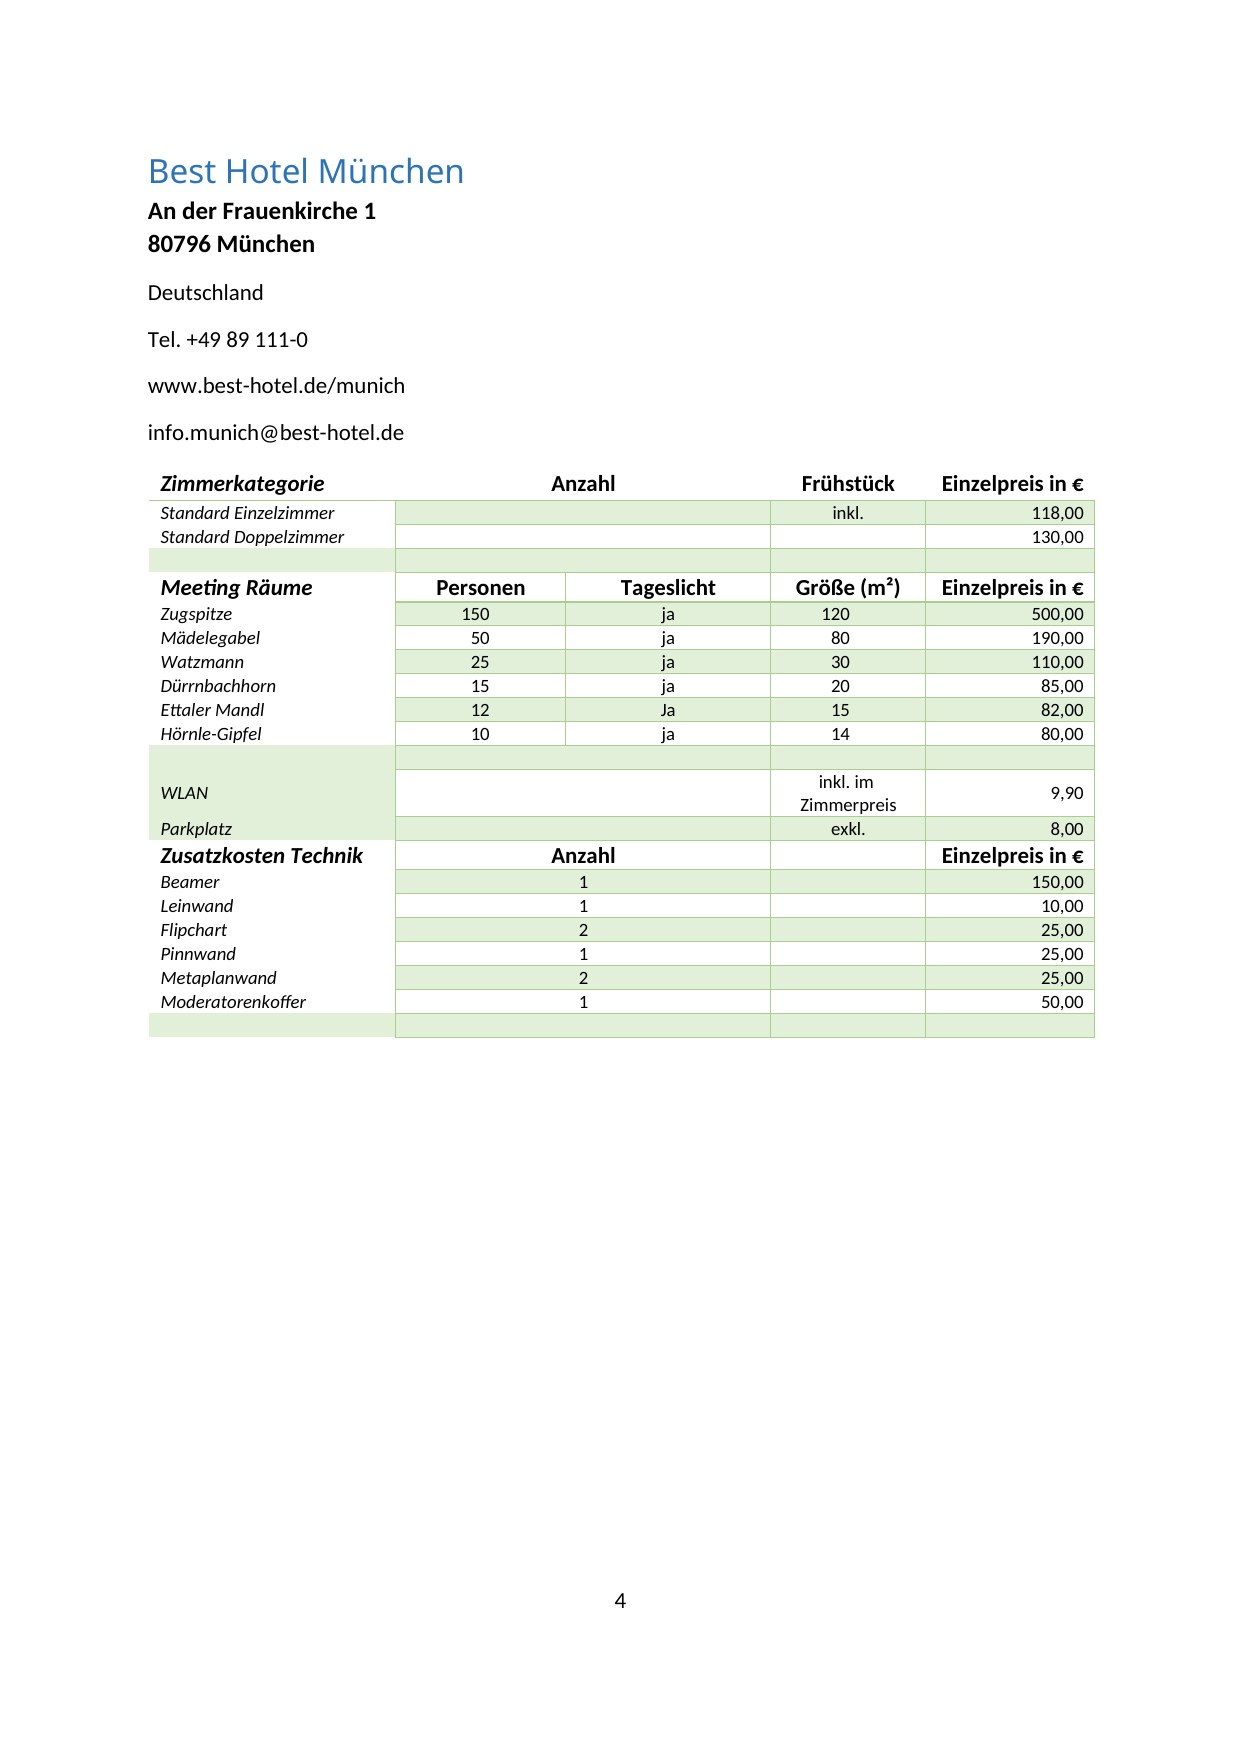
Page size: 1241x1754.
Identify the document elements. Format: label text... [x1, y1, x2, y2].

table_cell 14 [771, 722, 925, 745]
table_cell 25,00 [926, 942, 1094, 965]
table_cell Flipchart [149, 917, 395, 941]
table_cell 1 [396, 990, 770, 1013]
table_cell 150 [396, 603, 565, 625]
table_cell 15 [771, 698, 925, 721]
table_cell Größe (m²) [771, 573, 925, 601]
table_header Zimmerkategorie [149, 465, 396, 500]
table_cell Mädelegabel [149, 625, 395, 649]
table_cell 190,00 [926, 626, 1094, 649]
table_cell 1 [396, 942, 770, 965]
table_cell ja [566, 674, 770, 697]
table_cell [926, 746, 1094, 769]
table_cell 8,00 [926, 817, 1094, 840]
table_cell 500,00 [926, 603, 1094, 625]
table_cell [771, 746, 925, 769]
table_cell [771, 966, 925, 989]
table_cell 12 [396, 698, 565, 721]
table_cell Watzmann [149, 649, 395, 673]
table_cell [396, 501, 770, 524]
table_cell 50 [396, 626, 565, 649]
table_header Anzahl [396, 465, 771, 500]
table_cell [396, 525, 770, 548]
table_cell Beamer [149, 869, 395, 893]
table_cell Leinwand [149, 893, 395, 917]
table_cell 10,00 [926, 894, 1094, 917]
table_cell [771, 990, 925, 1013]
table_header Einzelpreis in € [926, 465, 1095, 500]
table_cell Standard Einzelzimmer [149, 501, 395, 524]
table_cell 25,00 [926, 918, 1094, 941]
table_cell inkl. im Zimmerpreis [771, 770, 925, 816]
table_cell [396, 746, 770, 769]
table_cell ja [566, 626, 770, 649]
table_cell 80,00 [926, 722, 1094, 745]
table_cell 2 [396, 918, 770, 941]
table_cell Moderatorenkoffer [149, 989, 395, 1013]
table_cell [396, 549, 770, 572]
text Deutschland [148, 278, 1093, 306]
table_cell ja [566, 722, 770, 745]
table_cell Dürrnbachhorn [149, 673, 395, 697]
table_cell Standard Doppelzimmer [149, 524, 395, 548]
table_cell Meeting Räume [149, 572, 395, 601]
table_cell Zugspitze [149, 601, 395, 625]
table_cell 82,00 [926, 698, 1094, 721]
table_cell [396, 770, 770, 816]
table_cell 2 [396, 966, 770, 989]
table_cell [771, 549, 925, 572]
table_cell Metaplanwand [149, 965, 395, 989]
table_cell 120 [771, 603, 925, 625]
table_cell 25 [396, 650, 565, 673]
table_cell [149, 548, 395, 572]
table_cell Einzelpreis in € [926, 841, 1094, 869]
table_cell 15 [396, 674, 565, 697]
table_cell inkl. [771, 501, 925, 524]
table_cell Personen [396, 573, 565, 601]
table_cell 118,00 [926, 501, 1094, 524]
table_cell 10 [396, 722, 565, 745]
table_cell [771, 525, 925, 548]
table_cell [396, 1014, 770, 1037]
table_cell 50,00 [926, 990, 1094, 1013]
table_cell WLAN [149, 769, 395, 816]
table_cell ja [566, 603, 770, 625]
table_cell 25,00 [926, 966, 1094, 989]
table_cell Anzahl [396, 841, 770, 869]
table_cell 30 [771, 650, 925, 673]
text Best Hotel München An der Frauenkirche 1 80796 München [148, 148, 1093, 259]
table_cell [149, 1013, 395, 1037]
table_cell [771, 841, 925, 869]
table_cell 150,00 [926, 870, 1094, 893]
table_cell 130,00 [926, 525, 1094, 548]
text info.munich@best-hotel.de [148, 418, 1093, 447]
table_cell [926, 1014, 1094, 1037]
table_cell [396, 817, 770, 840]
table_cell Einzelpreis in € [926, 573, 1094, 601]
table_cell Pinnwand [149, 941, 395, 965]
table_header Frühstück [771, 465, 926, 500]
table_cell 110,00 [926, 650, 1094, 673]
table_cell [771, 918, 925, 941]
table_cell Zusatzkosten Technik [149, 840, 395, 869]
table_cell Tageslicht [566, 573, 770, 601]
table_cell Ettaler Mandl [149, 697, 395, 721]
table_cell 20 [771, 674, 925, 697]
table_cell Parkplatz [149, 816, 395, 840]
table_cell [771, 870, 925, 893]
table_cell 9,90 [926, 770, 1094, 816]
table_cell 1 [396, 894, 770, 917]
table_cell [149, 745, 395, 769]
text Tel. +49 89 111-0 [148, 325, 1093, 353]
text www.best-hotel.de/munich [148, 372, 1093, 400]
table_cell [926, 549, 1094, 572]
table_cell [771, 894, 925, 917]
table_cell 85,00 [926, 674, 1094, 697]
table_cell [771, 942, 925, 965]
table_cell [771, 1014, 925, 1037]
table_cell exkl. [771, 817, 925, 840]
table_cell 1 [396, 870, 770, 893]
table_cell 80 [771, 626, 925, 649]
table_cell ja [566, 650, 770, 673]
table_cell Ja [566, 698, 770, 721]
table_cell Hörnle-Gipfel [149, 721, 395, 745]
